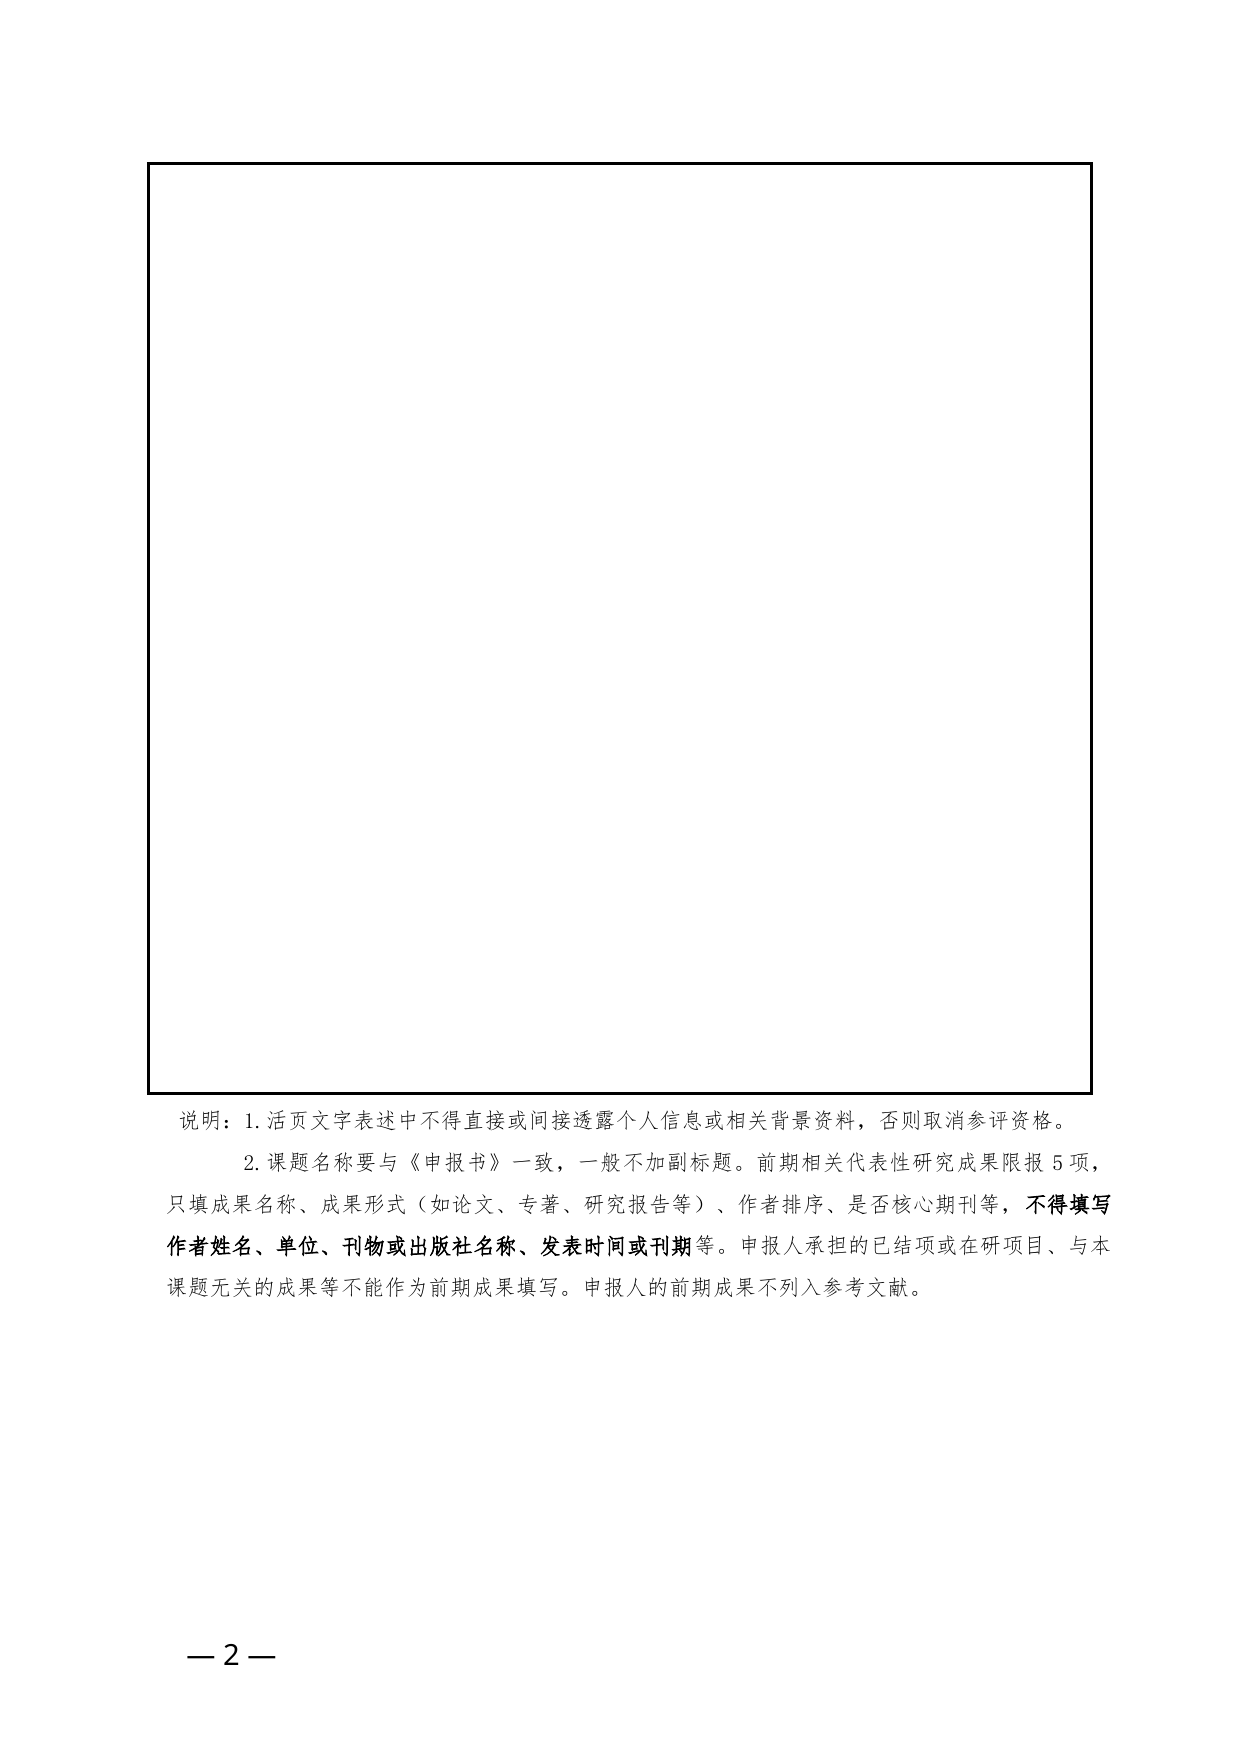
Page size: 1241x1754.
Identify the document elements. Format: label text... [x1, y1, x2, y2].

text 2.课题名称要与《申报书》一致，一般不加副标题。前期相关代表性研究成果限报5项，只填成果名称、成果形式（如论文、专著、研究报告等）、作者排序、是否核心期刊等，不得填写作者姓名、单位、刊物或出版社名称、发表时间或刊期等。申报人承担的已结项或在研项目、与本课题无关的成果等不能作为前期成果填写。申报人的前期成果不列入参考文献。 [165, 1137, 1112, 1304]
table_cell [150, 165, 1090, 1092]
text 说明：1.活页文字表述中不得直接或间接透露个人信息或相关背景资料，否则取消参评资格。 [90, 1095, 1112, 1137]
